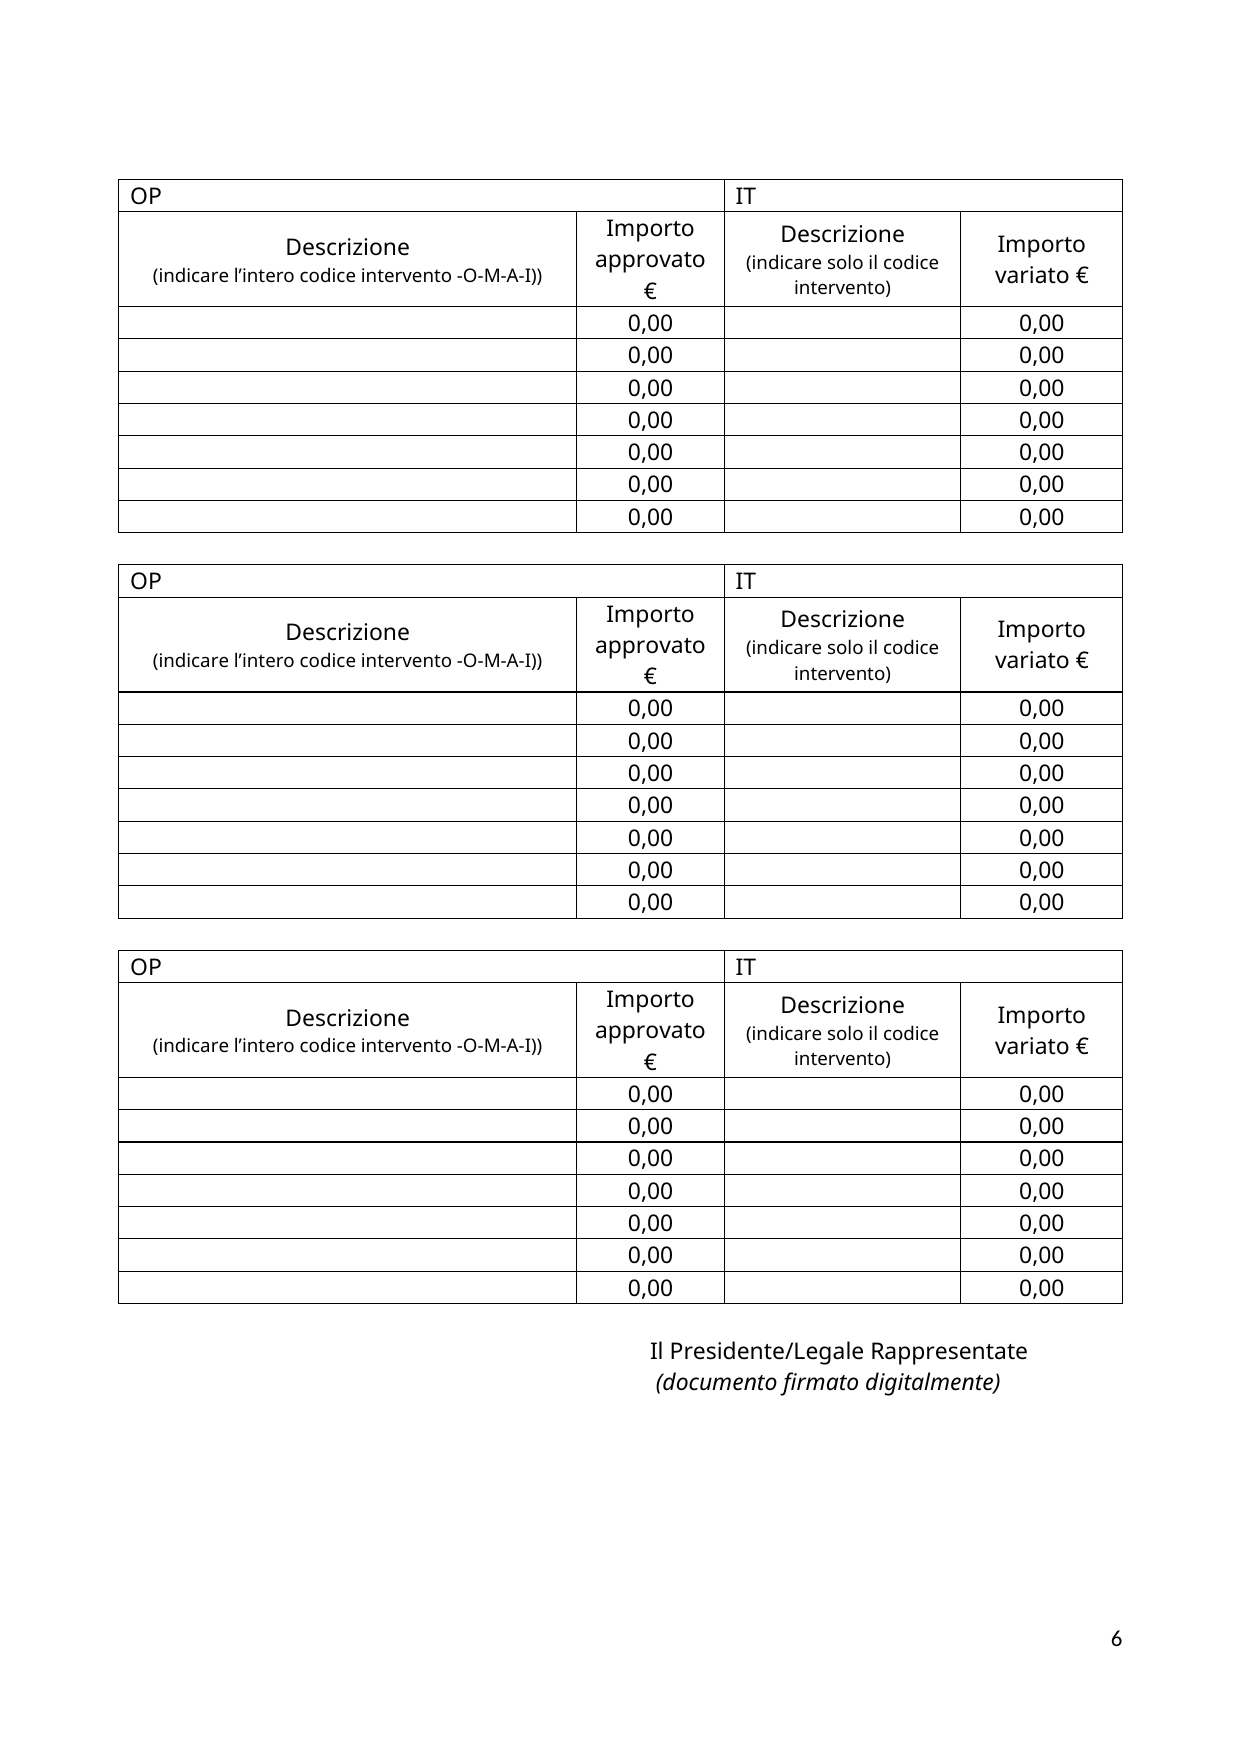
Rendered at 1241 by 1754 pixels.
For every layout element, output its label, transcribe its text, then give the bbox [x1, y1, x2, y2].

table_cell Importo variato € [961, 983, 1122, 1077]
table_cell 0,00 [961, 1110, 1122, 1141]
table_cell [119, 1175, 576, 1206]
table_cell 0,00 [961, 1239, 1122, 1271]
table_cell 0,00 [577, 1272, 724, 1303]
table_cell 0,00 [577, 1175, 724, 1206]
table_cell [119, 469, 576, 500]
table_cell 0,00 [577, 693, 724, 724]
table_cell Descrizione (indicare l’intero codice intervento -O-M-A-I)) [119, 983, 576, 1077]
table_cell 0,00 [577, 1078, 724, 1109]
table_cell 0,00 [961, 1175, 1122, 1206]
table_cell Importo variato € [961, 212, 1122, 306]
table_cell 0,00 [961, 789, 1122, 821]
table_cell [119, 1272, 576, 1303]
table_cell 0,00 [577, 1207, 724, 1238]
table_cell Descrizione (indicare solo il codice intervento) [725, 983, 960, 1077]
table_header IT [725, 951, 1122, 982]
table_header OP [119, 951, 724, 982]
table_cell 0,00 [577, 339, 724, 371]
table_cell [119, 307, 576, 338]
table_cell 0,00 [961, 1143, 1122, 1174]
table_cell 0,00 [577, 725, 724, 756]
table_cell 0,00 [961, 404, 1122, 435]
table_cell 0,00 [961, 1272, 1122, 1303]
text Il Presidente/Legale Rappresentate [650, 1335, 1122, 1366]
table_cell 0,00 [577, 404, 724, 435]
text (documento firmato digitalmente) [650, 1366, 1122, 1398]
table_cell Importo approvato € [577, 212, 724, 306]
table_header IT [725, 565, 1122, 597]
table_cell [119, 1078, 576, 1109]
table_cell [119, 1143, 576, 1174]
table_cell [725, 1239, 960, 1271]
table_cell 0,00 [577, 372, 724, 403]
table_cell 0,00 [961, 725, 1122, 756]
table_cell [725, 1110, 960, 1141]
table_cell 0,00 [577, 1239, 724, 1271]
table_cell [725, 404, 960, 435]
table_cell [119, 372, 576, 403]
table_cell [725, 436, 960, 467]
table_cell 0,00 [961, 339, 1122, 371]
table_cell 0,00 [961, 501, 1122, 532]
table_cell [725, 693, 960, 724]
table_cell 0,00 [961, 372, 1122, 403]
table_cell 0,00 [577, 436, 724, 467]
table_cell [119, 693, 576, 724]
table_header IT [725, 180, 1122, 211]
table_cell 0,00 [577, 1143, 724, 1174]
table_cell [119, 854, 576, 885]
table_cell 0,00 [577, 1110, 724, 1141]
table_cell 0,00 [577, 886, 724, 917]
table_cell 0,00 [577, 789, 724, 821]
table_cell [119, 501, 576, 532]
table_cell [119, 404, 576, 435]
table_cell [725, 789, 960, 821]
table_cell 0,00 [577, 822, 724, 853]
table_cell 0,00 [961, 1207, 1122, 1238]
table_cell 0,00 [961, 822, 1122, 853]
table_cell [725, 212, 960, 306]
table_cell [725, 372, 960, 403]
table_cell 0,00 [961, 693, 1122, 724]
table_cell [725, 757, 960, 788]
table_cell 0,00 [961, 757, 1122, 788]
table_cell Importo approvato € [577, 983, 724, 1077]
table_cell [119, 725, 576, 756]
table_cell [119, 1239, 576, 1271]
table_cell Importo variato € [961, 598, 1122, 691]
table_cell [725, 886, 960, 917]
table_cell [725, 307, 960, 338]
table_cell [119, 822, 576, 853]
table_cell [725, 725, 960, 756]
table_header OP [119, 180, 724, 211]
table_cell 0,00 [577, 854, 724, 885]
table_cell 0,00 [577, 307, 724, 338]
table_cell [725, 1078, 960, 1109]
table_cell [119, 436, 576, 467]
table_cell 0,00 [961, 469, 1122, 500]
table_cell [119, 339, 576, 371]
table_cell [725, 1175, 960, 1206]
table_cell [119, 789, 576, 821]
table_cell [725, 501, 960, 532]
table_cell Descrizione (indicare l’intero codice intervento -O-M-A-I)) [119, 598, 576, 691]
table_cell [725, 822, 960, 853]
table_cell [725, 1207, 960, 1238]
table_cell 0,00 [961, 307, 1122, 338]
table_cell Descrizione (indicare solo il codice intervento) [725, 598, 960, 691]
table_cell Importo approvato € [577, 598, 724, 691]
table_cell [119, 1110, 576, 1141]
table_cell [725, 1143, 960, 1174]
table_cell 0,00 [961, 854, 1122, 885]
table_cell 0,00 [961, 436, 1122, 467]
table_cell 0,00 [961, 886, 1122, 917]
table_cell [725, 854, 960, 885]
table_cell [725, 469, 960, 500]
table_cell 0,00 [577, 757, 724, 788]
table_cell [119, 886, 576, 917]
table_cell 0,00 [577, 469, 724, 500]
table_cell [725, 1272, 960, 1303]
table_cell [119, 1207, 576, 1238]
table_cell 0,00 [577, 501, 724, 532]
table_cell 0,00 [961, 1078, 1122, 1109]
table_cell [119, 757, 576, 788]
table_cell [119, 212, 576, 306]
table_cell [725, 339, 960, 371]
table_header OP [119, 565, 724, 597]
